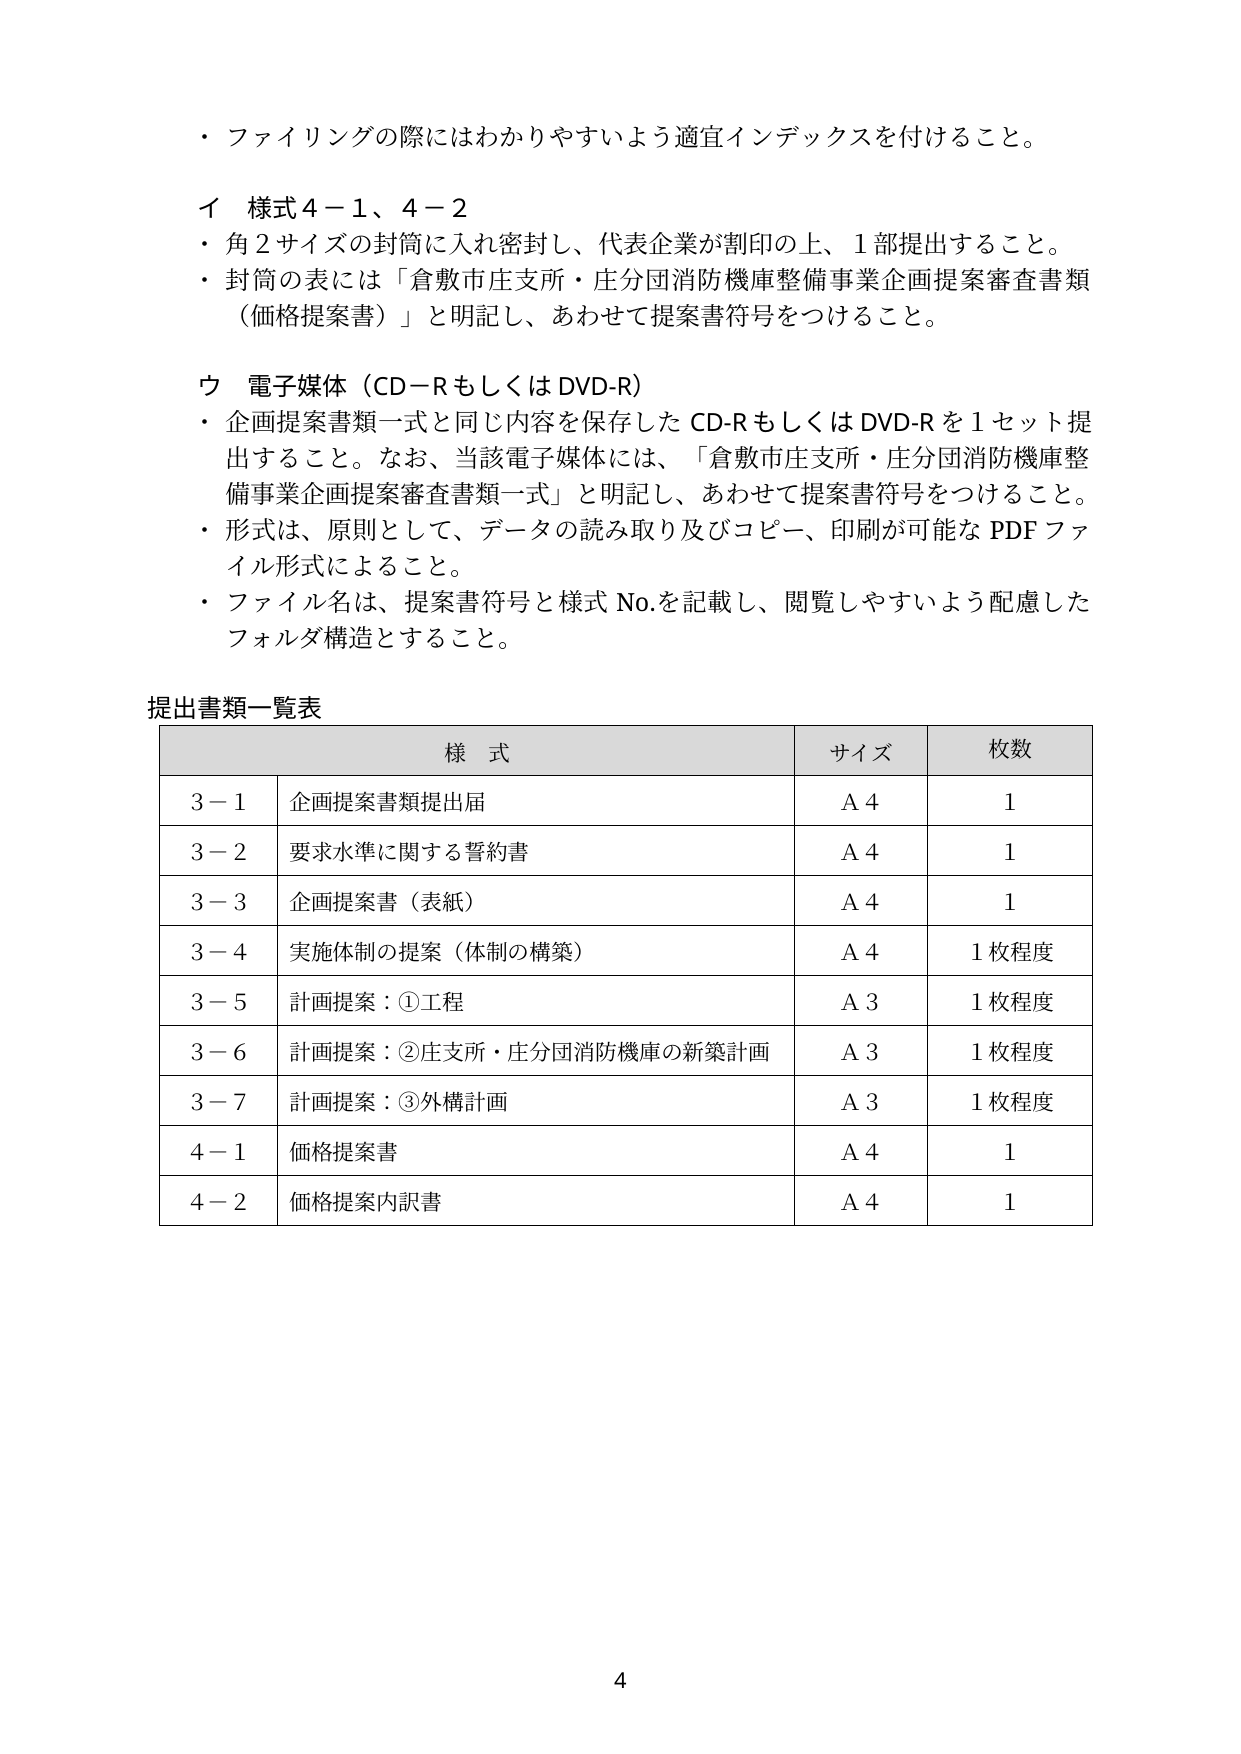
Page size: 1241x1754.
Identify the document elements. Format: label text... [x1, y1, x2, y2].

table_cell ４－２ [160, 1176, 277, 1225]
table_cell ３－４ [160, 926, 277, 975]
list ファイリングの際にはわかりやすいよう適宜インデックスを付けること。 [192, 118, 1092, 154]
table_cell Ａ３ [795, 976, 927, 1025]
table_cell １ [928, 1126, 1092, 1175]
table_cell １枚程度 [928, 926, 1092, 975]
table_cell １枚程度 [928, 1026, 1092, 1075]
table_header 様 式 [160, 726, 794, 775]
table_header 枚数 [928, 726, 1092, 775]
table_cell Ａ４ [795, 1176, 927, 1225]
table_cell 価格提案書 [278, 1126, 794, 1175]
table_cell 計画提案：①工程 [278, 976, 794, 1025]
table_cell ３－３ [160, 876, 277, 925]
table_cell Ａ４ [795, 876, 927, 925]
table_cell Ａ４ [795, 776, 927, 825]
table_header サイズ [795, 726, 927, 775]
table_cell 価格提案内訳書 [278, 1176, 794, 1225]
table_cell ３－２ [160, 826, 277, 875]
table_cell 企画提案書類提出届 [278, 776, 794, 825]
table_cell Ａ４ [795, 826, 927, 875]
table_cell １ [928, 1176, 1092, 1225]
table_cell ４－１ [160, 1126, 277, 1175]
table_cell 実施体制の提案（体制の構築） [278, 926, 794, 975]
table_cell １ [928, 776, 1092, 825]
text イ 様式４－１、４－２ [148, 188, 1092, 224]
table_cell ３－５ [160, 976, 277, 1025]
table_cell １ [928, 826, 1092, 875]
list ファイル名は、提案書符号と様式No.を記載し、閲覧しやすいよう配慮したフォルダ構造とすること。 [192, 583, 1092, 654]
table_cell 計画提案：③外構計画 [278, 1076, 794, 1125]
table_cell Ａ４ [795, 926, 927, 975]
list 企画提案書類一式と同じ内容を保存したCD-RもしくはDVD-Rを１セット提出すること。なお、当該電子媒体には、「倉敷市庄支所・庄分団消防機庫整備事業企画提案審査書類一式」と明記し、あわせて提案書符号をつけること。 [192, 402, 1092, 511]
table_cell 企画提案書（表紙） [278, 876, 794, 925]
table_cell Ａ３ [795, 1026, 927, 1075]
table_cell 計画提案：②庄支所・庄分団消防機庫の新築計画 [278, 1026, 794, 1075]
list 角２サイズの封筒に入れ密封し、代表企業が割印の上、１部提出すること。 [192, 224, 1092, 260]
table_cell １枚程度 [928, 1076, 1092, 1125]
list 形式は、原則として、データの読み取り及びコピー、印刷が可能なPDFファイル形式によること。 [192, 511, 1092, 583]
text ウ 電子媒体（CD－RもしくはDVD-R） [148, 366, 1092, 402]
table_cell ３－１ [160, 776, 277, 825]
table_cell １ [928, 876, 1092, 925]
list 封筒の表には「倉敷市庄支所・庄分団消防機庫整備事業企画提案審査書類（価格提案書）」と明記し、あわせて提案書符号をつけること。 [192, 260, 1092, 332]
table_cell ３－６ [160, 1026, 277, 1075]
text 提出書類一覧表 [148, 689, 1092, 725]
table_cell 要求水準に関する誓約書 [278, 826, 794, 875]
table_cell ３－７ [160, 1076, 277, 1125]
table_cell Ａ４ [795, 1126, 927, 1175]
table_cell Ａ３ [795, 1076, 927, 1125]
table_cell １枚程度 [928, 976, 1092, 1025]
